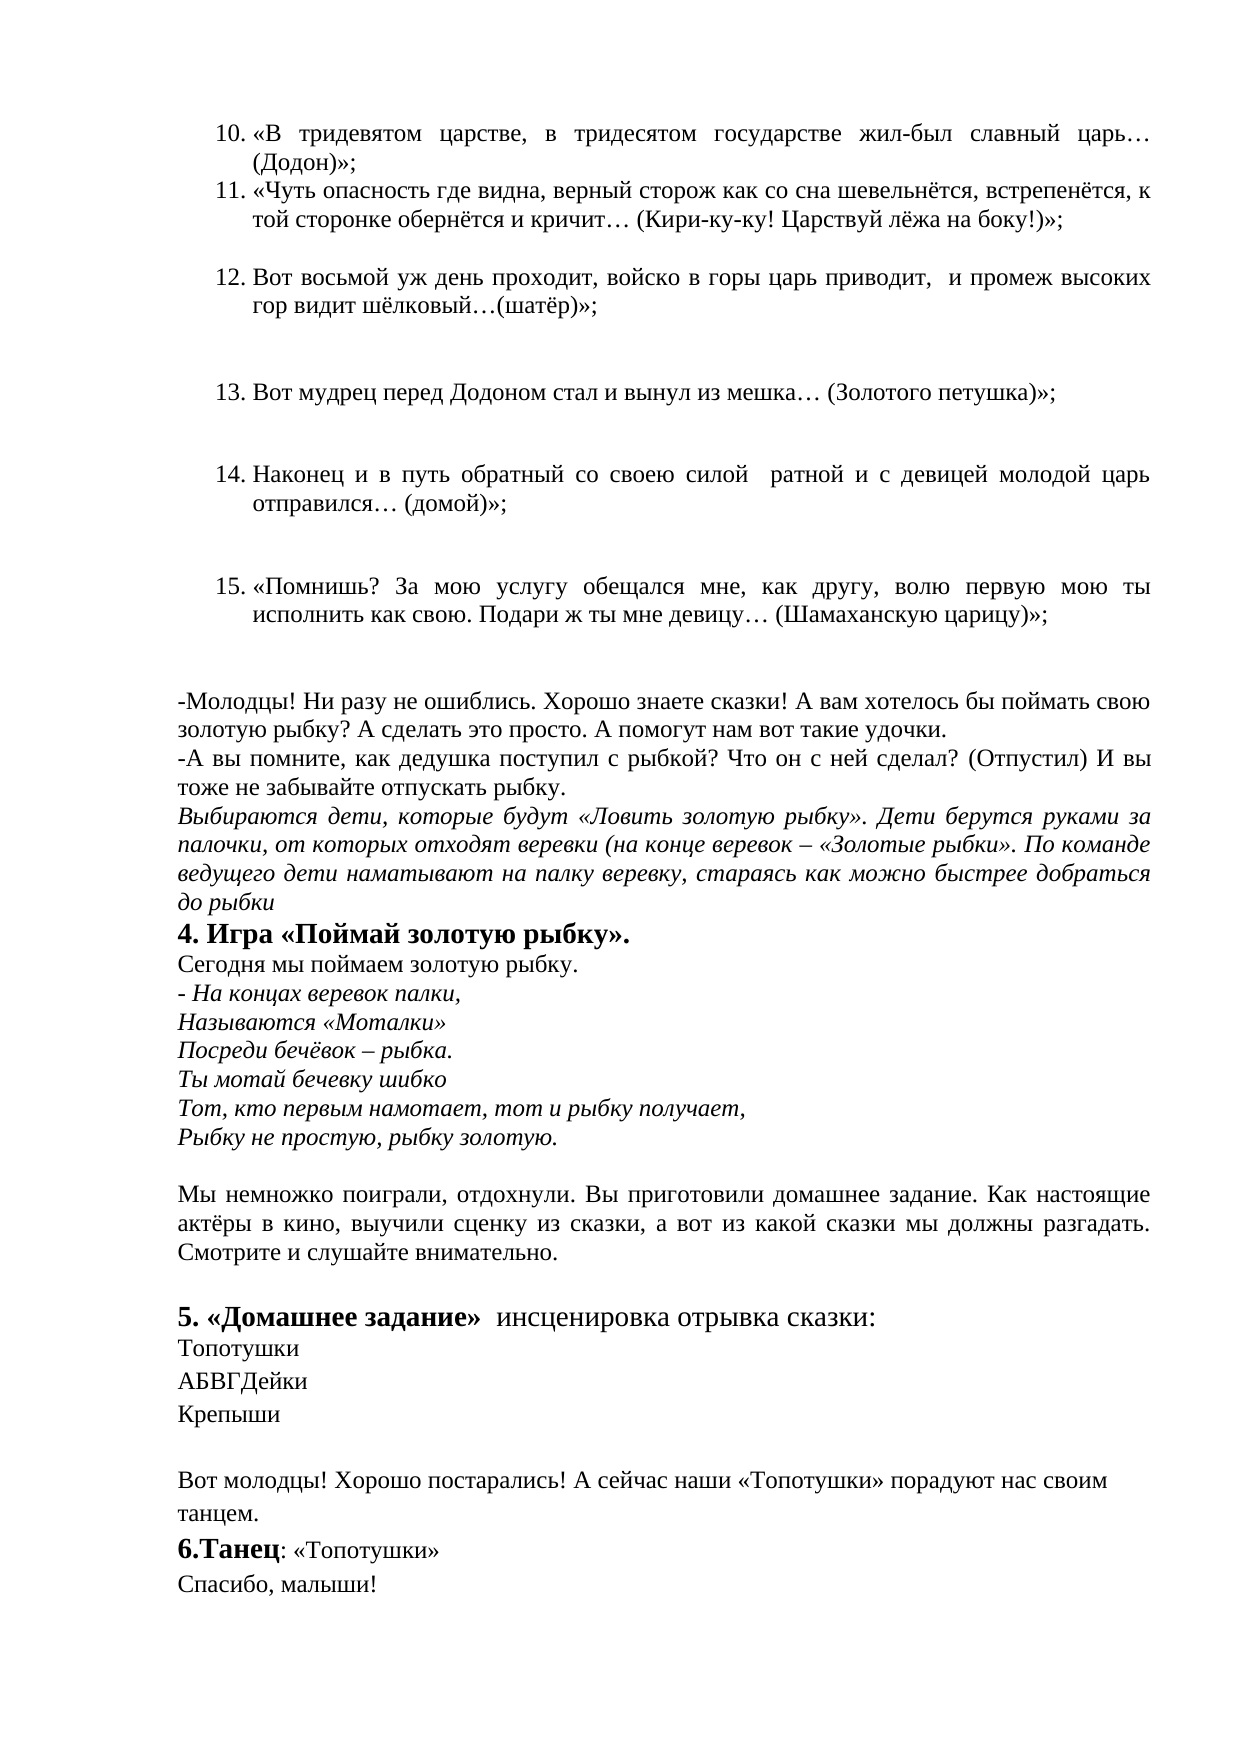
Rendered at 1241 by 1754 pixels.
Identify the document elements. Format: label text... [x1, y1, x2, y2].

text Рыбку не простую, рыбку золотую. [177, 1122, 1152, 1151]
text Тот, кто первым намотает, тот и рыбку получает, [177, 1093, 1152, 1122]
text 5. «Домашнее задание» инсценировка отрывка сказки: [177, 1299, 1152, 1333]
text 4. Игра «Поймай золотую рыбку». [177, 916, 1152, 949]
text Посреди бечёвок – рыбка. [177, 1036, 1152, 1064]
list Вот восьмой уж день проходит, войско в горы царь приводит, и промеж высоких гор видит шёлковый…(шатёр)»; [215, 262, 1152, 319]
list Вот мудрец перед Додоном стал и вынул из мешка… (Золотого петушка)»; [215, 377, 1152, 406]
text 6.Танец: «Топотушки» [177, 1531, 1152, 1564]
text Спасибо, малыши! [177, 1569, 1152, 1598]
text Мы немножко поиграли, отдохнули. Вы приготовили домашнее задание. Как настоящие актёры в кино, выучили сценку из сказки, а вот из какой сказки мы должны разгадать. Смотрите и слушайте внимательно. [177, 1179, 1152, 1266]
list «Чуть опасность где видна, верный сторож как со сна шевельнётся, встрепенётся, к той сторонке обернётся и кричит… (Кири-ку-ку! Царствуй лёжа на боку!)»; [215, 176, 1152, 233]
text Топотушки [177, 1333, 1152, 1361]
text Ты мотай бечевку шибко [177, 1064, 1152, 1093]
text АБВГДейки [177, 1366, 1152, 1394]
text Крепыши [177, 1399, 1152, 1427]
text -Молодцы! Ни разу не ошиблись. Хорошо знаете сказки! А вам хотелось бы поймать свою золотую рыбку? А сделать это просто. А помогут нам вот такие удочки. [177, 686, 1152, 743]
list «В тридевятом царстве, в тридесятом государстве жил-был славный царь… (Додон)»; [215, 118, 1152, 176]
text Называются «Моталки» [177, 1007, 1152, 1036]
text -А вы помните, как дедушка поступил с рыбкой? Что он с ней сделал? (Отпустил) И вы тоже не забывайте отпускать рыбку. [177, 743, 1152, 801]
text - На концах веревок палки, [177, 978, 1152, 1007]
list Наконец и в путь обратный со своею силой ратной и с девицей молодой царь отправился… (домой)»; [215, 459, 1152, 517]
list «Помнишь? За мою услугу обещался мне, как другу, волю первую мою ты исполнить как свою. Подари ж ты мне девицу… (Шамаханскую царицу)»; [215, 571, 1152, 628]
text Выбираются дети, которые будут «Ловить золотую рыбку». Дети берутся руками за палочки, от которых отходят веревки (на конце веревок – «Золотые рыбки». По команде ведущего дети наматывают на палку веревку, стараясь как можно быстрее добраться до рыбки [177, 801, 1152, 916]
text Сегодня мы поймаем золотую рыбку. [177, 949, 1152, 978]
text Вот молодцы! Хорошо постарались! А сейчас наши «Топотушки» порадуют нас своим танцем. [177, 1465, 1152, 1527]
